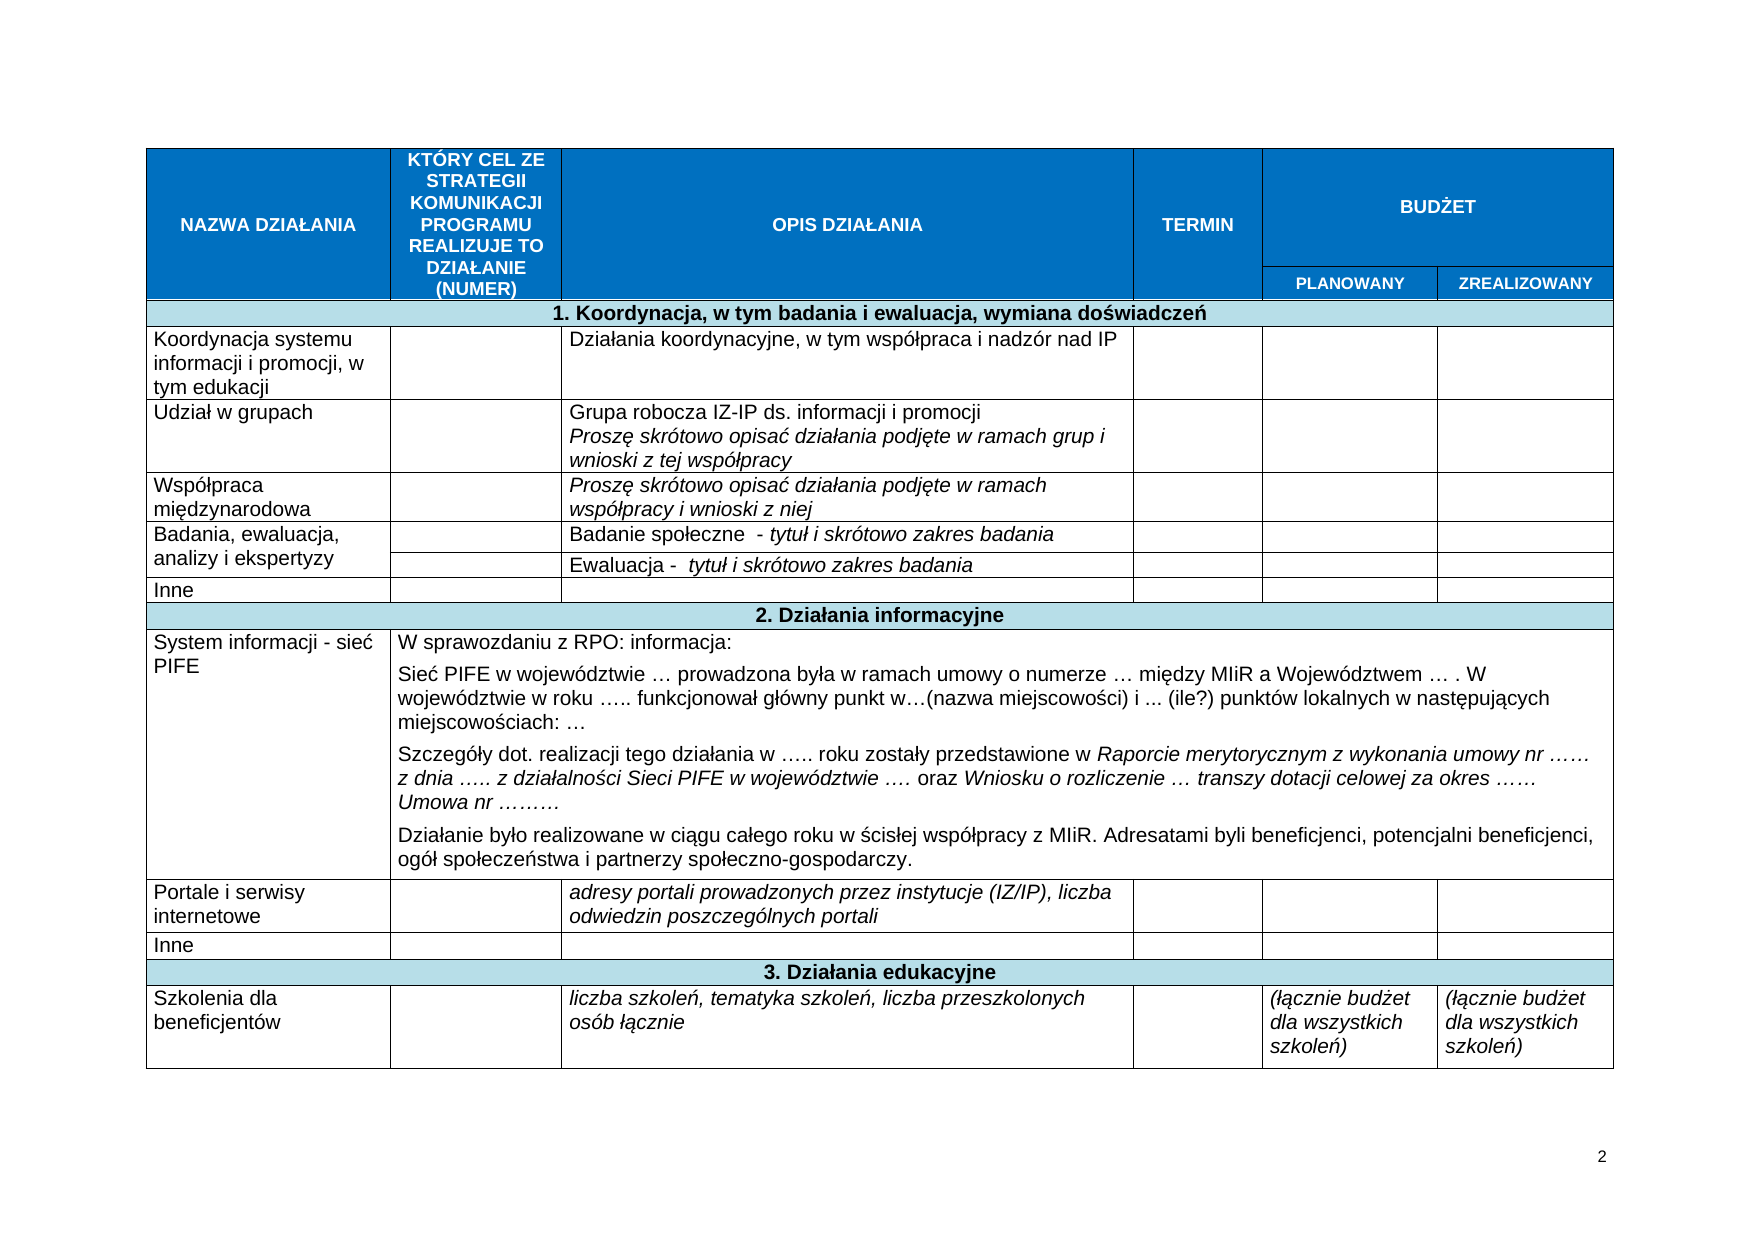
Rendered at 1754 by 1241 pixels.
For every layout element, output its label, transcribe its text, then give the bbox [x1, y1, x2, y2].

table_cell Udział w grupach [147, 400, 390, 472]
table_cell Inne [147, 933, 390, 958]
table_cell Działania koordynacyjne, w tym współpraca i nadzór nad IP [562, 327, 1133, 399]
table_cell [1134, 327, 1262, 399]
table_cell [1134, 578, 1262, 602]
table_cell Proszę skrótowo opisać działania podjęte w ramach współpracy i wnioski z niej [562, 473, 1133, 521]
table_cell [1263, 933, 1437, 958]
table_cell [1134, 880, 1262, 932]
table_cell [1263, 400, 1437, 472]
table_cell Ewaluacja - tytuł i skrótowo zakres badania [562, 553, 1133, 577]
table_cell Grupa robocza IZ-IP ds. informacji i promocji Proszę skrótowo opisać działania podjęte w ramach grup i wnioski z tej współpracy [562, 400, 1133, 472]
table_cell [1134, 522, 1262, 552]
table_cell [562, 578, 1133, 602]
table_cell [391, 553, 561, 577]
table_header BUDŻET [1263, 149, 1613, 266]
table_cell Współpraca międzynarodowa [147, 473, 390, 521]
table_cell [391, 473, 561, 521]
table_cell [1438, 327, 1613, 399]
table_cell [391, 400, 561, 472]
table_cell [562, 933, 1133, 958]
table_cell Portale i serwisy internetowe [147, 880, 390, 932]
table_cell [1438, 553, 1613, 577]
table_cell [1438, 933, 1613, 958]
table_cell adresy portali prowadzonych przez instytucje (IZ/IP), liczba odwiedzin poszczególnych portali [562, 880, 1133, 932]
table_cell Badania, ewaluacja, analizy i ekspertyzy [147, 522, 390, 577]
table_cell Inne [147, 578, 390, 602]
table_cell [391, 578, 561, 602]
table_header KTÓRY CEL ZE STRATEGII KOMUNIKACJI PROGRAMU REALIZUJE TO DZIAŁANIE (NUMER) [391, 149, 561, 299]
table_cell [1263, 578, 1437, 602]
table_cell [391, 327, 561, 399]
table_cell [1438, 578, 1613, 602]
table_cell [1263, 553, 1437, 577]
table_cell [391, 880, 561, 932]
table_cell [1134, 553, 1262, 577]
table_cell [1263, 880, 1437, 932]
table_cell [1134, 986, 1262, 1068]
table_cell Szkolenia dla beneficjentów [147, 986, 390, 1068]
table_cell (łącznie budżet dla wszystkich szkoleń) [1438, 986, 1613, 1068]
table_header TERMIN [1134, 149, 1262, 299]
table_cell [1263, 327, 1437, 399]
table_cell [391, 522, 561, 552]
table_cell [1134, 400, 1262, 472]
table_header OPIS DZIAŁANIA [562, 149, 1133, 299]
table_cell 1. Koordynacja, w tym badania i ewaluacja, wymiana doświadczeń [147, 301, 1613, 326]
table_cell PLANOWANY [1263, 267, 1437, 299]
table_cell Badanie społeczne - tytuł i skrótowo zakres badania [562, 522, 1133, 552]
table_cell (łącznie budżet dla wszystkich szkoleń) [1263, 986, 1437, 1068]
table_cell [1438, 400, 1613, 472]
table_cell W sprawozdaniu z RPO: informacja: Sieć PIFE w województwie … prowadzona była w ramach umowy o numerze … między MIiR a Województwem … . W województwie w roku ….. funkcjonował główny punkt w…(nazwa miejscowości) i ... (ile?) punktów lokalnych w następujących miejscowościach: … Szczegóły dot. realizacji tego działania w ….. roku zostały przedstawione w Raporcie merytorycznym z wykonania umowy nr …… z dnia ….. z działalności Sieci PIFE w województwie …. oraz Wniosku o rozliczenie … transzy dotacji celowej za okres …… Umowa nr ……… Działanie było realizowane w ciągu całego roku w ścisłej współpracy z MIiR. Adresatami byli beneficjenci, potencjalni beneficjenci, ogół społeczeństwa i partnerzy społeczno-gospodarczy. [391, 630, 1613, 879]
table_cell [562, 986, 1133, 1068]
table_cell [1134, 933, 1262, 958]
table_cell [1438, 473, 1613, 521]
table_cell 3. Działania edukacyjne [147, 960, 1613, 985]
table_cell [391, 933, 561, 958]
table_header NAZWA DZIAŁANIA [147, 149, 390, 299]
table_cell [1438, 522, 1613, 552]
table_cell Koordynacja systemu informacji i promocji, w tym edukacji [147, 327, 390, 399]
table_cell [391, 986, 561, 1068]
table_cell ZREALIZOWANY [1438, 267, 1613, 299]
table_cell [1438, 880, 1613, 932]
table_cell [1263, 473, 1437, 521]
table_cell System informacji - sieć PIFE [147, 630, 390, 879]
table_cell [1134, 473, 1262, 521]
table_cell [1263, 522, 1437, 552]
table_cell 2. Działania informacyjne [147, 603, 1613, 629]
